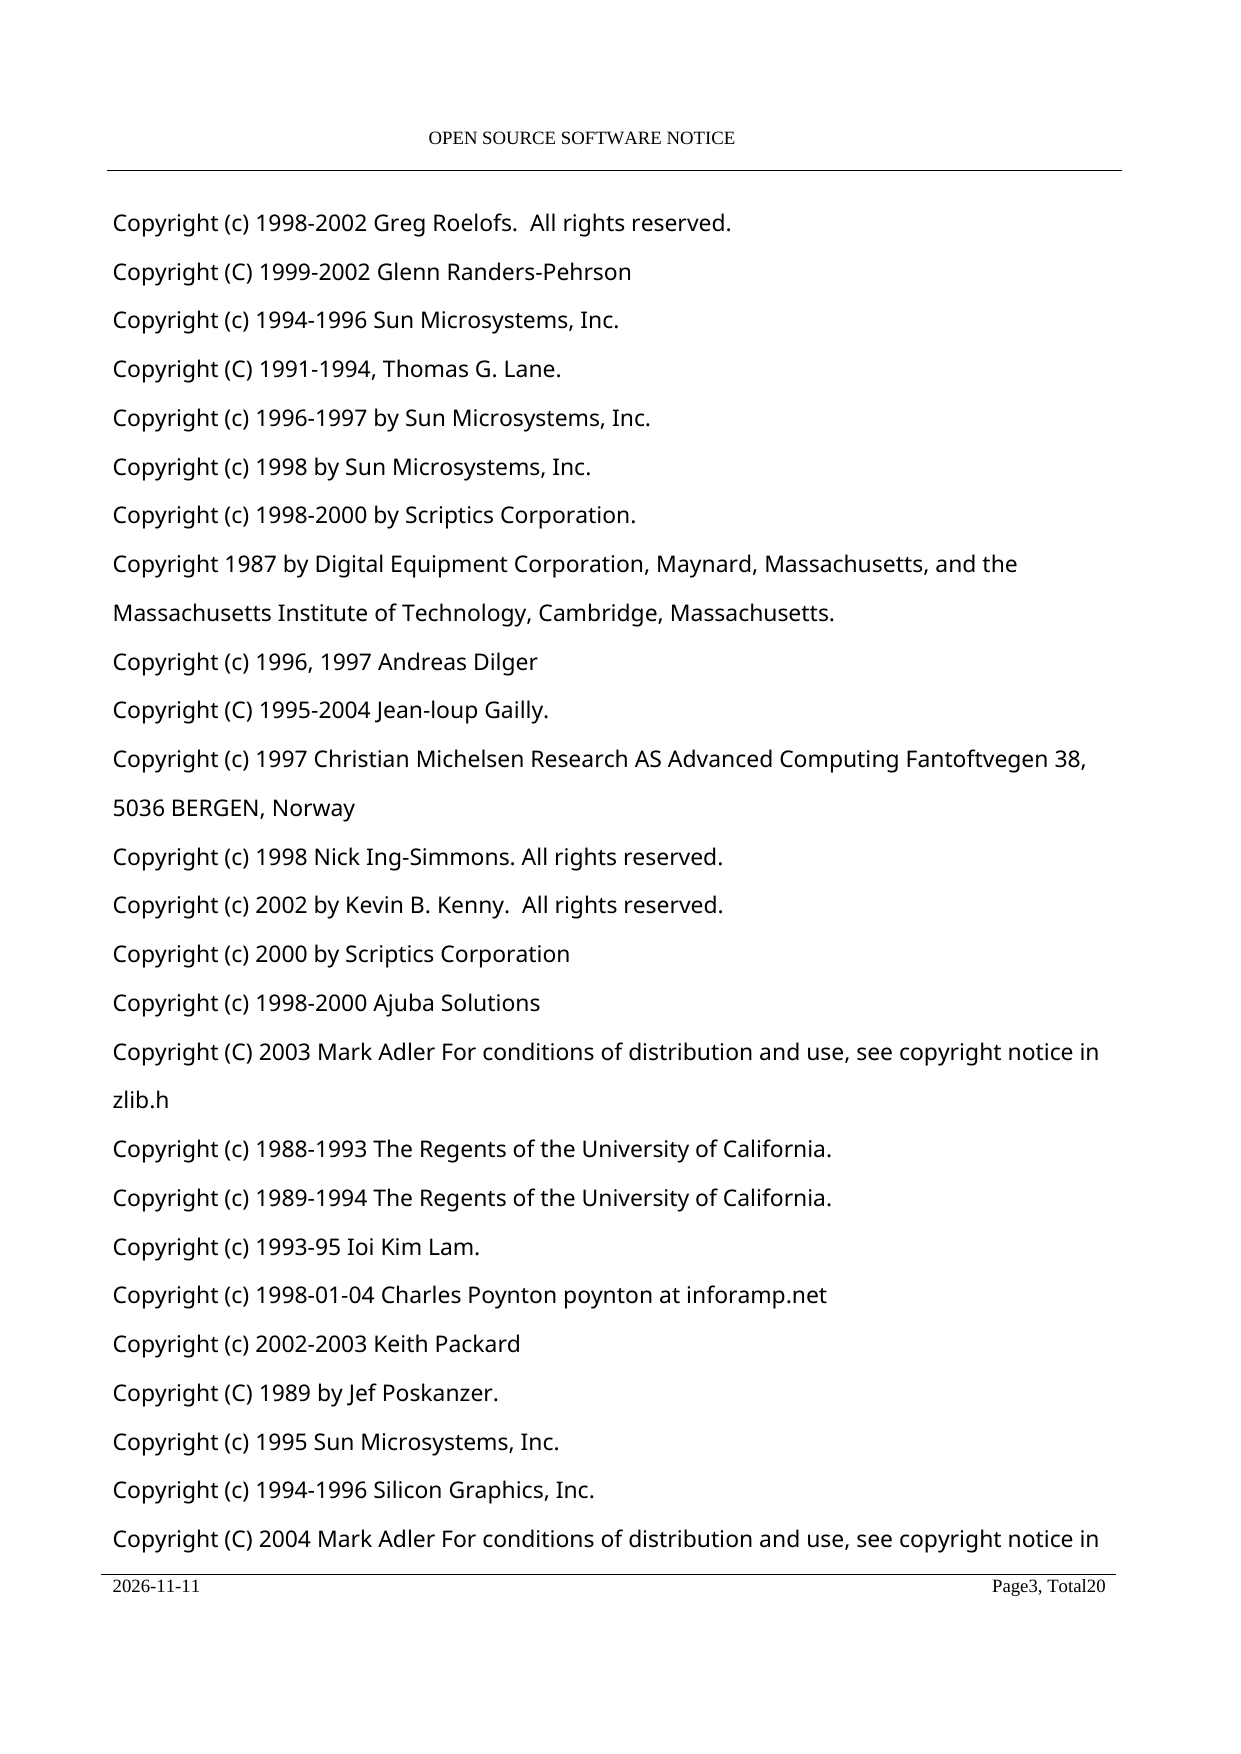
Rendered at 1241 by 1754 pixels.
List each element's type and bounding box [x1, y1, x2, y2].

text [112, 206, 1128, 1555]
